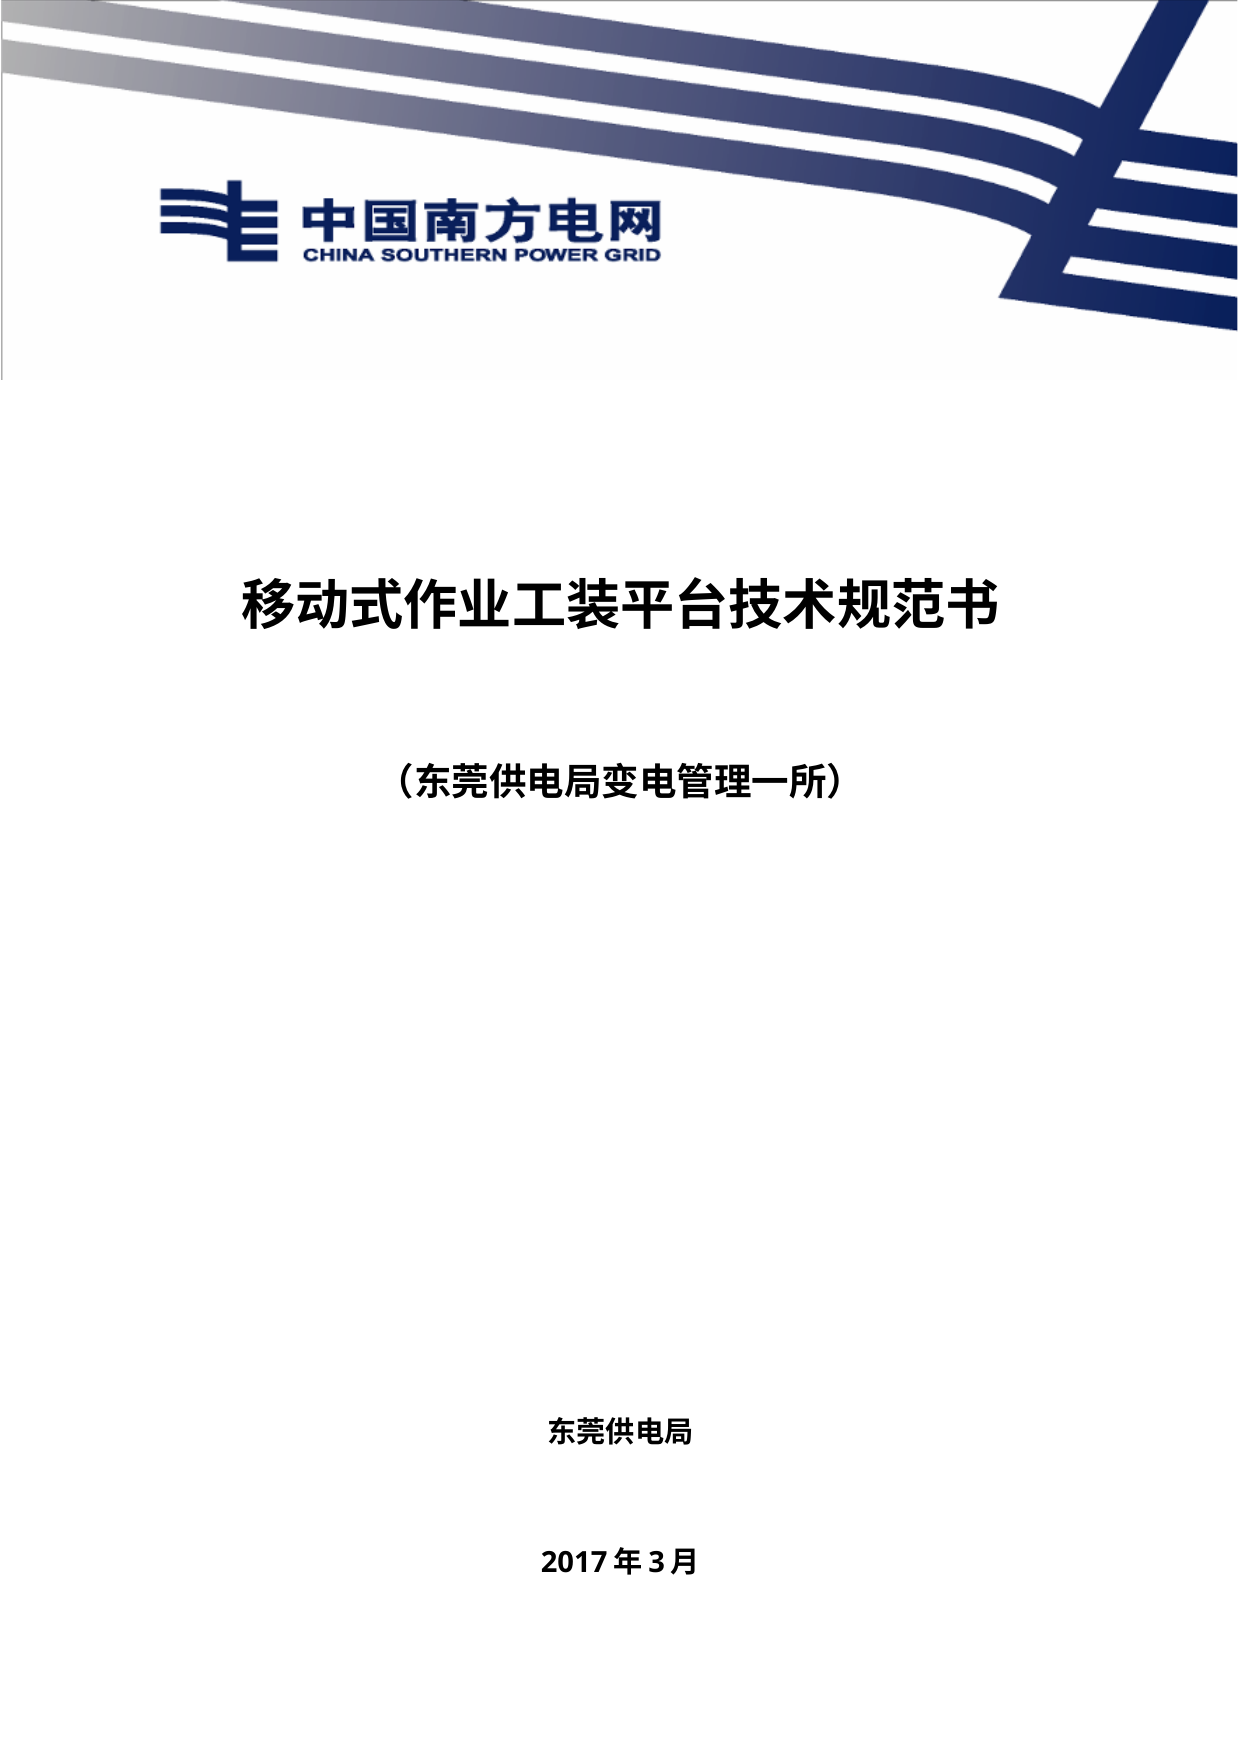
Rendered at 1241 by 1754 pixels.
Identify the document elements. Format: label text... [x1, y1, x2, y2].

text （东莞供电局变电管理一所） [187, 747, 1053, 812]
text 移动式作业工装平台技术规范书 [187, 552, 1053, 649]
text 2017年3月 [187, 1527, 1053, 1592]
picture [0, 0, 1236, 378]
text 东莞供电局 [187, 1397, 1053, 1462]
